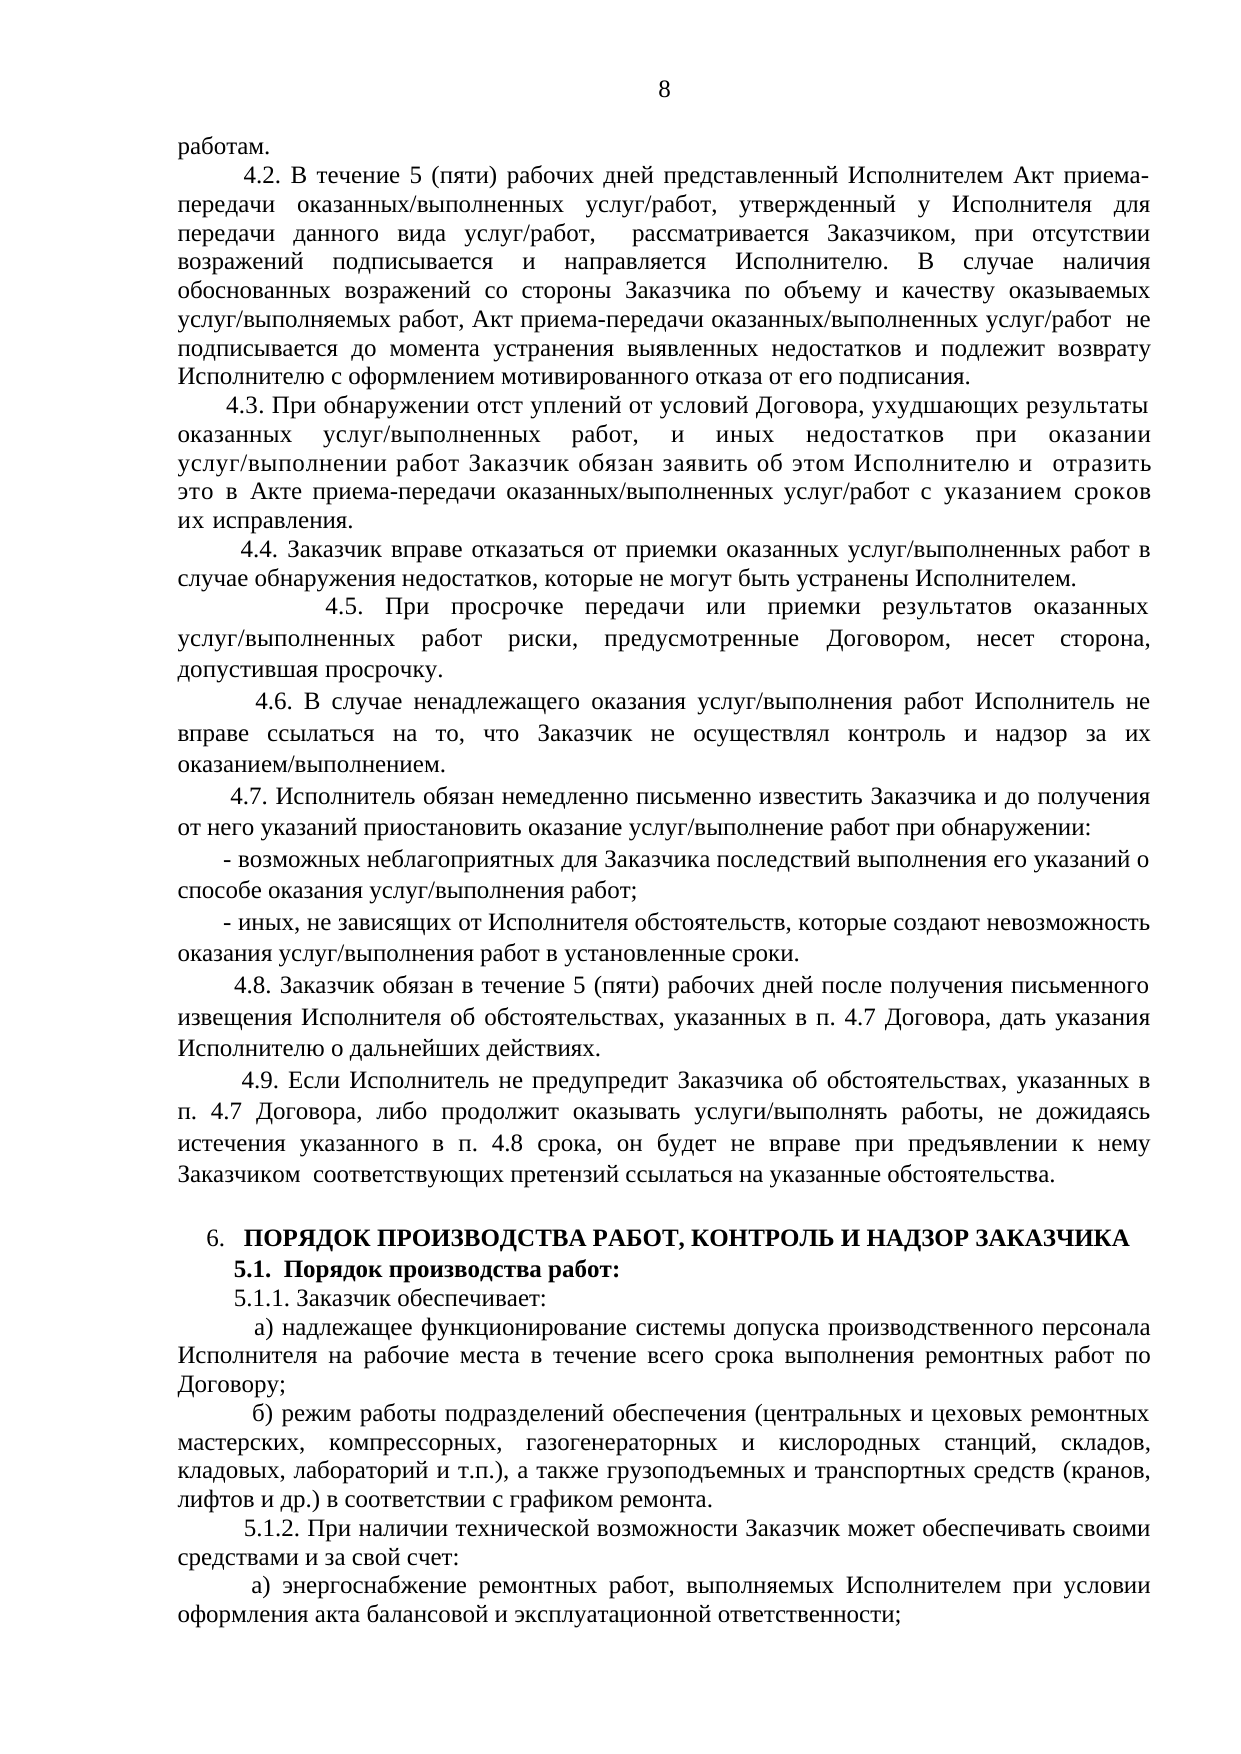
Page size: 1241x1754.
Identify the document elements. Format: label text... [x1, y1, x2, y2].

text 4.9. Если Исполнитель не предупредит Заказчика об обстоятельствах, указанных в п. 4.7 Договора, либо продолжит оказывать услуги/выполнять работы, не дожидаясь истечения указанного в п. 4.8 срока, он будет не вправе при предъявлении к нему Заказчиком соответствующих претензий ссылаться на указанные обстоятельства. [177, 1065, 1152, 1188]
text 5.1.1. Заказчик обеспечивает: [177, 1283, 1152, 1312]
text 4.4. Заказчик вправе отказаться от приемки оказанных услуг/выполненных работ в случае обнаружения недостатков, которые не могут быть устранены Исполнителем. [177, 534, 1151, 591]
text 5.1. Порядок производства работ: [177, 1254, 1152, 1283]
text - возможных неблагоприятных для Заказчика последствий выполнения его указаний о способе оказания услуг/выполнения работ; [177, 844, 1152, 904]
text 4.3. При обнаружении отст уплений от условий Договора, ухудшающих результаты оказанных услуг/выполненных работ, и иных недостатков при оказании услуг/выполнении работ Заказчик обязан заявить об этом Исполнителю и отразить это в Акте приема-передачи оказанных/выполненных услуг/работ с указанием сроков их исправления. [177, 390, 1151, 534]
text 4.8. Заказчик обязан в течение 5 (пяти) рабочих дней после получения письменного извещения Исполнителя об обстоятельствах, указанных в п. 4.7 Договора, дать указания Исполнителю о дальнейших действиях. [177, 970, 1152, 1062]
text 4.6. В случае ненадлежащего оказания услуг/выполнения работ Исполнитель не вправе ссылаться на то, что Заказчик не осуществлял контроль и надзор за их оказанием/выполнением. [177, 686, 1151, 778]
text а) энергоснабжение ремонтных работ, выполняемых Исполнителем при условии оформления акта балансовой и эксплуатационной ответственности; [177, 1570, 1152, 1628]
text 4.2. В течение 5 (пяти) рабочих дней представленный Исполнителем Акт приема-передачи оказанных/выполненных услуг/работ, утвержденный у Исполнителя для передачи данного вида услуг/работ, рассматривается Заказчиком, при отсутствии возражений подписывается и направляется Исполнителю. В случае наличия обоснованных возражений со стороны Заказчика по объему и качеству оказываемых услуг/выполняемых работ, Акт приема-передачи оказанных/выполненных услуг/работ не подписывается до момента устранения выявленных недостатков и подлежит возврату Исполнителю с оформлением мотивированного отказа от его подписания. [177, 160, 1151, 390]
text а) надлежащее функционирование системы допуска производственного персонала Исполнителя на рабочие места в течение всего срока выполнения ремонтных работ по Договору; [177, 1312, 1152, 1398]
list ПОРЯДОК ПРОИЗВОДСТВА РАБОТ, КОНТРОЛЬ И НАДЗОР ЗАКАЗЧИКА [185, 1223, 1152, 1251]
text 4.7. Исполнитель обязан немедленно письменно известить Заказчика и до получения от него указаний приостановить оказание услуг/выполнение работ при обнаружении: [177, 781, 1151, 841]
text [177, 131, 1152, 160]
text 5.1.2. При наличии технической возможности Заказчик может обеспечивать своими средствами и за свой счет: [177, 1513, 1152, 1570]
text б) режим работы подразделений обеспечения (центральных и цеховых ремонтных мастерских, компрессорных, газогенераторных и кислородных станций, складов, кладовых, лабораторий и т.п.), а также грузоподъемных и транспортных средств (кранов, лифтов и др.) в соответствии с графиком ремонта. [177, 1398, 1152, 1513]
text - иных, не зависящих от Исполнителя обстоятельств, которые создают невозможность оказания услуг/выполнения работ в установленные сроки. [177, 907, 1152, 967]
text 4.5. При просрочке передачи или приемки результатов оказанных услуг/выполненных работ риски, предусмотренные Договором, несет сторона, допустившая просрочку. [177, 591, 1151, 683]
